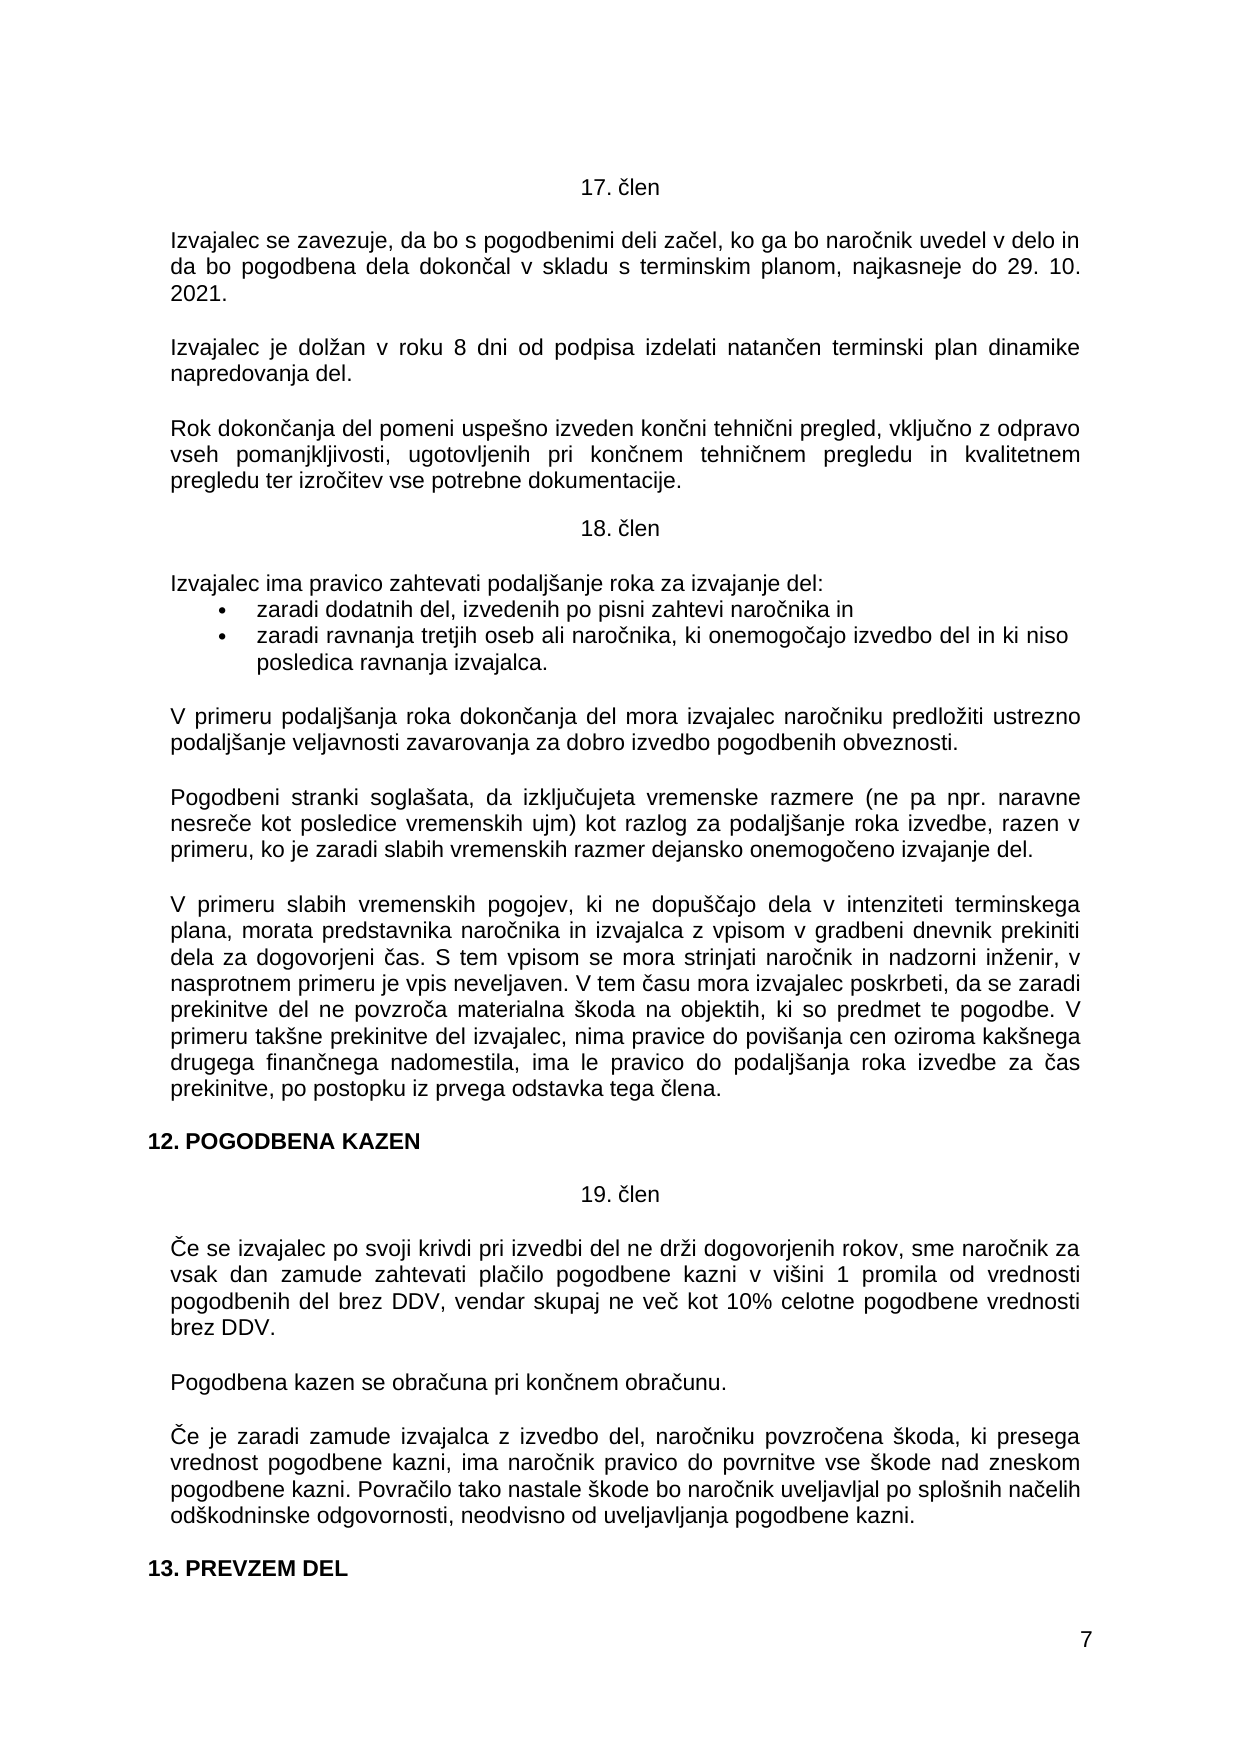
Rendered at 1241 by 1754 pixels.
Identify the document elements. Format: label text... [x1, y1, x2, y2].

list POGODBENA KAZEN [148, 1128, 1092, 1154]
table_header Izvajalec ima pravico zahtevati podaljšanje roka za izvajanje del: V primeru podaljšanja roka dokončanja del mora izvajalec naročniku predložiti ustrezno podaljšanje veljavnosti zavarovanja za dobro izvedbo pogodbenih obveznosti. Pogodbeni stranki soglašata, da izključujeta vremenske razmere (ne pa npr. naravne nesreče kot posledice vremenskih ujm) kot razlog za podaljšanje roka izvedbe, razen v primeru, ko je zaradi slabih vremenskih razmer dejansko onemogočeno izvajanje del. V primeru slabih vremenskih pogojev, ki ne dopuščajo dela v intenziteti terminskega plana, morata predstavnika naročnika in izvajalca z vpisom v gradbeni dnevnik prekiniti dela za dogovorjeni čas. S tem vpisom se mora strinjati naročnik in nadzorni inženir, v nasprotnem primeru je vpis neveljaven. V tem času mora izvajalec poskrbeti, da se zaradi prekinitve del ne povzroča materialna škoda na objektih, ki so predmet te pogodbe. V primeru takšne prekinitve del izvajalec, nima pravice do povišanja cen oziroma kakšnega drugega finančnega nadomestila, ima le pravico do podaljšanja roka izvedbe za čas prekinitve, po postopku iz prvega odstavka tega člena. [159, 570, 1092, 1102]
table_header Izvajalec se zavezuje, da bo s pogodbenimi deli začel, ko ga bo naročnik uvedel v delo in da bo pogodbena dela dokončal v skladu s terminskim planom, najkasneje do 29. 10. 2021. Izvajalec je dolžan v roku 8 dni od podpisa izdelati natančen terminski plan dinamike napredovanja del. Rok dokončanja del pomeni uspešno izveden končni tehnični pregled, vključno z odpravo vseh pomanjkljivosti, ugotovljenih pri končnem tehničnem pregledu in kvalitetnem pregledu ter izročitev vse potrebne dokumentacije. [159, 227, 1092, 494]
list PREVZEM DEL [148, 1555, 1092, 1581]
list člen [148, 515, 1092, 542]
list člen [148, 174, 1092, 200]
table_header Če se izvajalec po svoji krivdi pri izvedbi del ne drži dogovorjenih rokov, sme naročnik za vsak dan zamude zahtevati plačilo pogodbene kazni v višini 1 promila od vrednosti pogodbenih del brez DDV, vendar skupaj ne več kot 10% celotne pogodbene vrednosti brez DDV. Pogodbena kazen se obračuna pri končnem obračunu. Če je zaradi zamude izvajalca z izvedbo del, naročniku povzročena škoda, ki presega vrednost pogodbene kazni, ima naročnik pravico do povrnitve vse škode nad zneskom pogodbene kazni. Povračilo tako nastale škode bo naročnik uveljavljal po splošnih načelih odškodninske odgovornosti, neodvisno od uveljavljanja pogodbene kazni. [159, 1235, 1092, 1528]
list člen [148, 1181, 1092, 1207]
